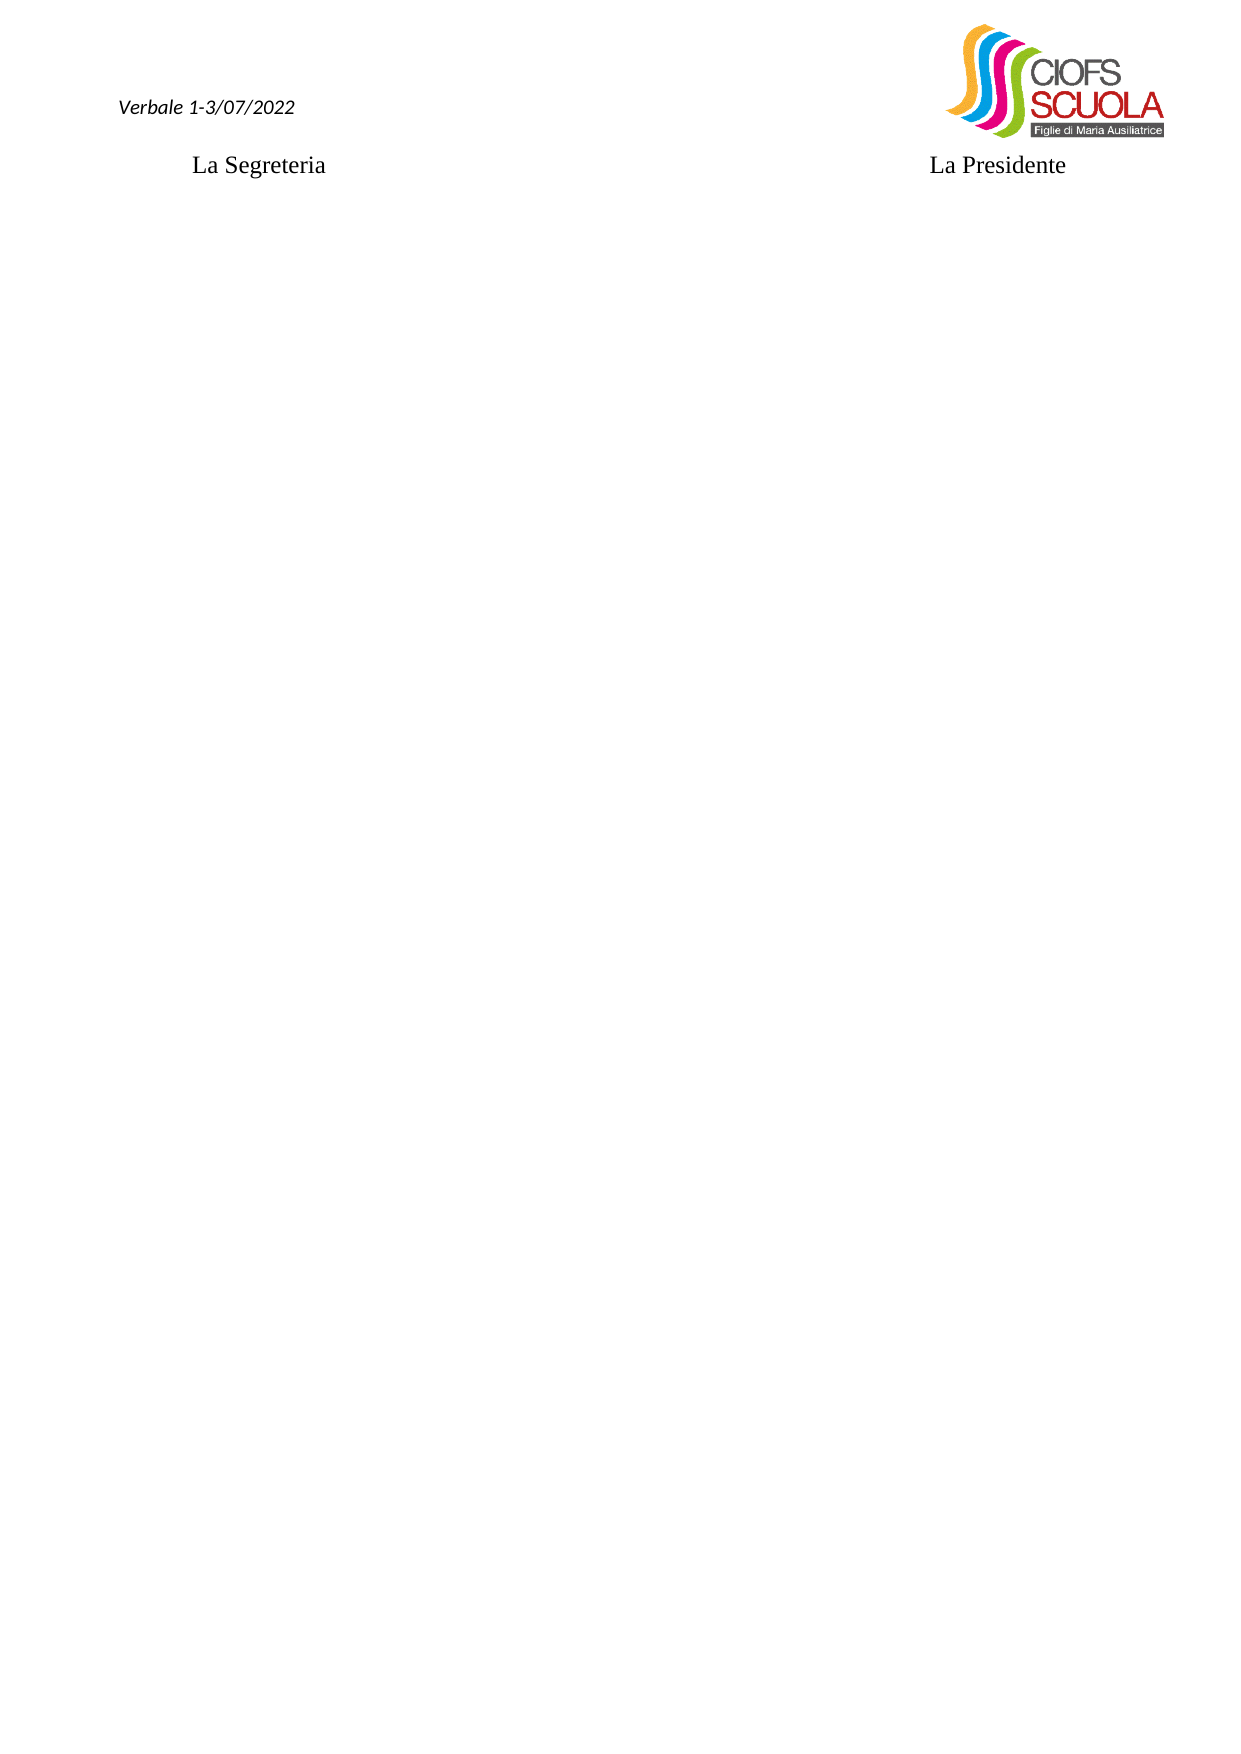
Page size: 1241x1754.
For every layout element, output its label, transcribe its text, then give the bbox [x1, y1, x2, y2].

text La Segreteria La Presidente [118, 150, 1122, 179]
picture [945, 24, 1164, 138]
